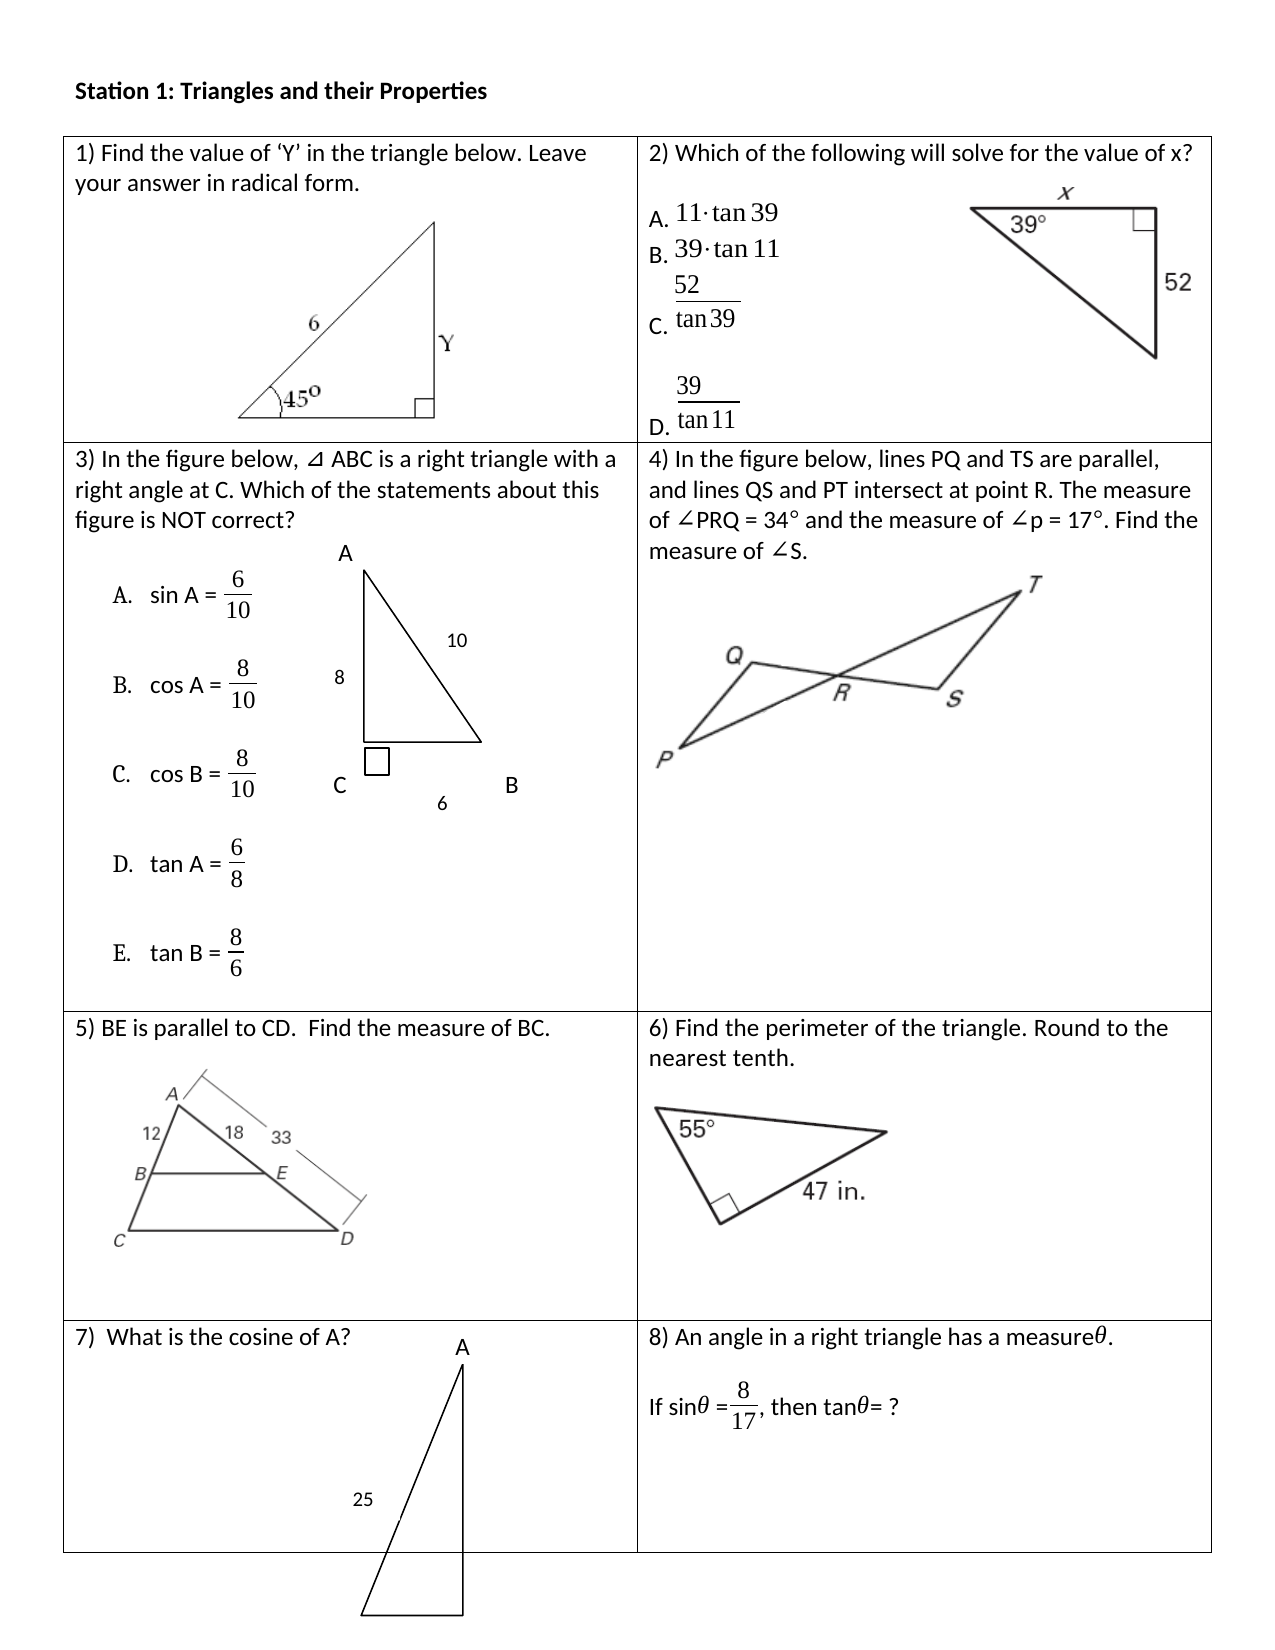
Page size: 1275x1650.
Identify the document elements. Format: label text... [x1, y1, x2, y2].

table_header 1) Find the value of ‘Y’ in the triangle below. Leave your answer in radical form. [64, 137, 637, 442]
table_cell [638, 1321, 1211, 1552]
table_header 2) Which of the following will solve for the value of x? A. B. C. D. [638, 137, 1211, 442]
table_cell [64, 1321, 637, 1552]
table_cell 5) BE is parallel to CD. Find the measure of BC. [64, 1012, 637, 1319]
picture [233, 214, 459, 430]
picture [963, 185, 1195, 365]
table_cell 6) Find the perimeter of the triangle. Round to the nearest tenth. [638, 1012, 1211, 1319]
picture [112, 1062, 370, 1249]
table_cell 3) In the figure below, ABC is a right triangle with a right angle at C. Which of the statements about this figure is NOT correct? sin A = cos A = cos B = tan A = tan B = [64, 443, 637, 1011]
text Station 1: Triangles and their Properties [75, 75, 1200, 106]
picture [648, 1103, 896, 1228]
table_cell 4) In the figure below, lines PQ and TS are parallel, and lines QS and PT intersect at point R. The measure of PRQ = 34 and the measure of p = 17. Find the measure of S. [638, 443, 1211, 1011]
